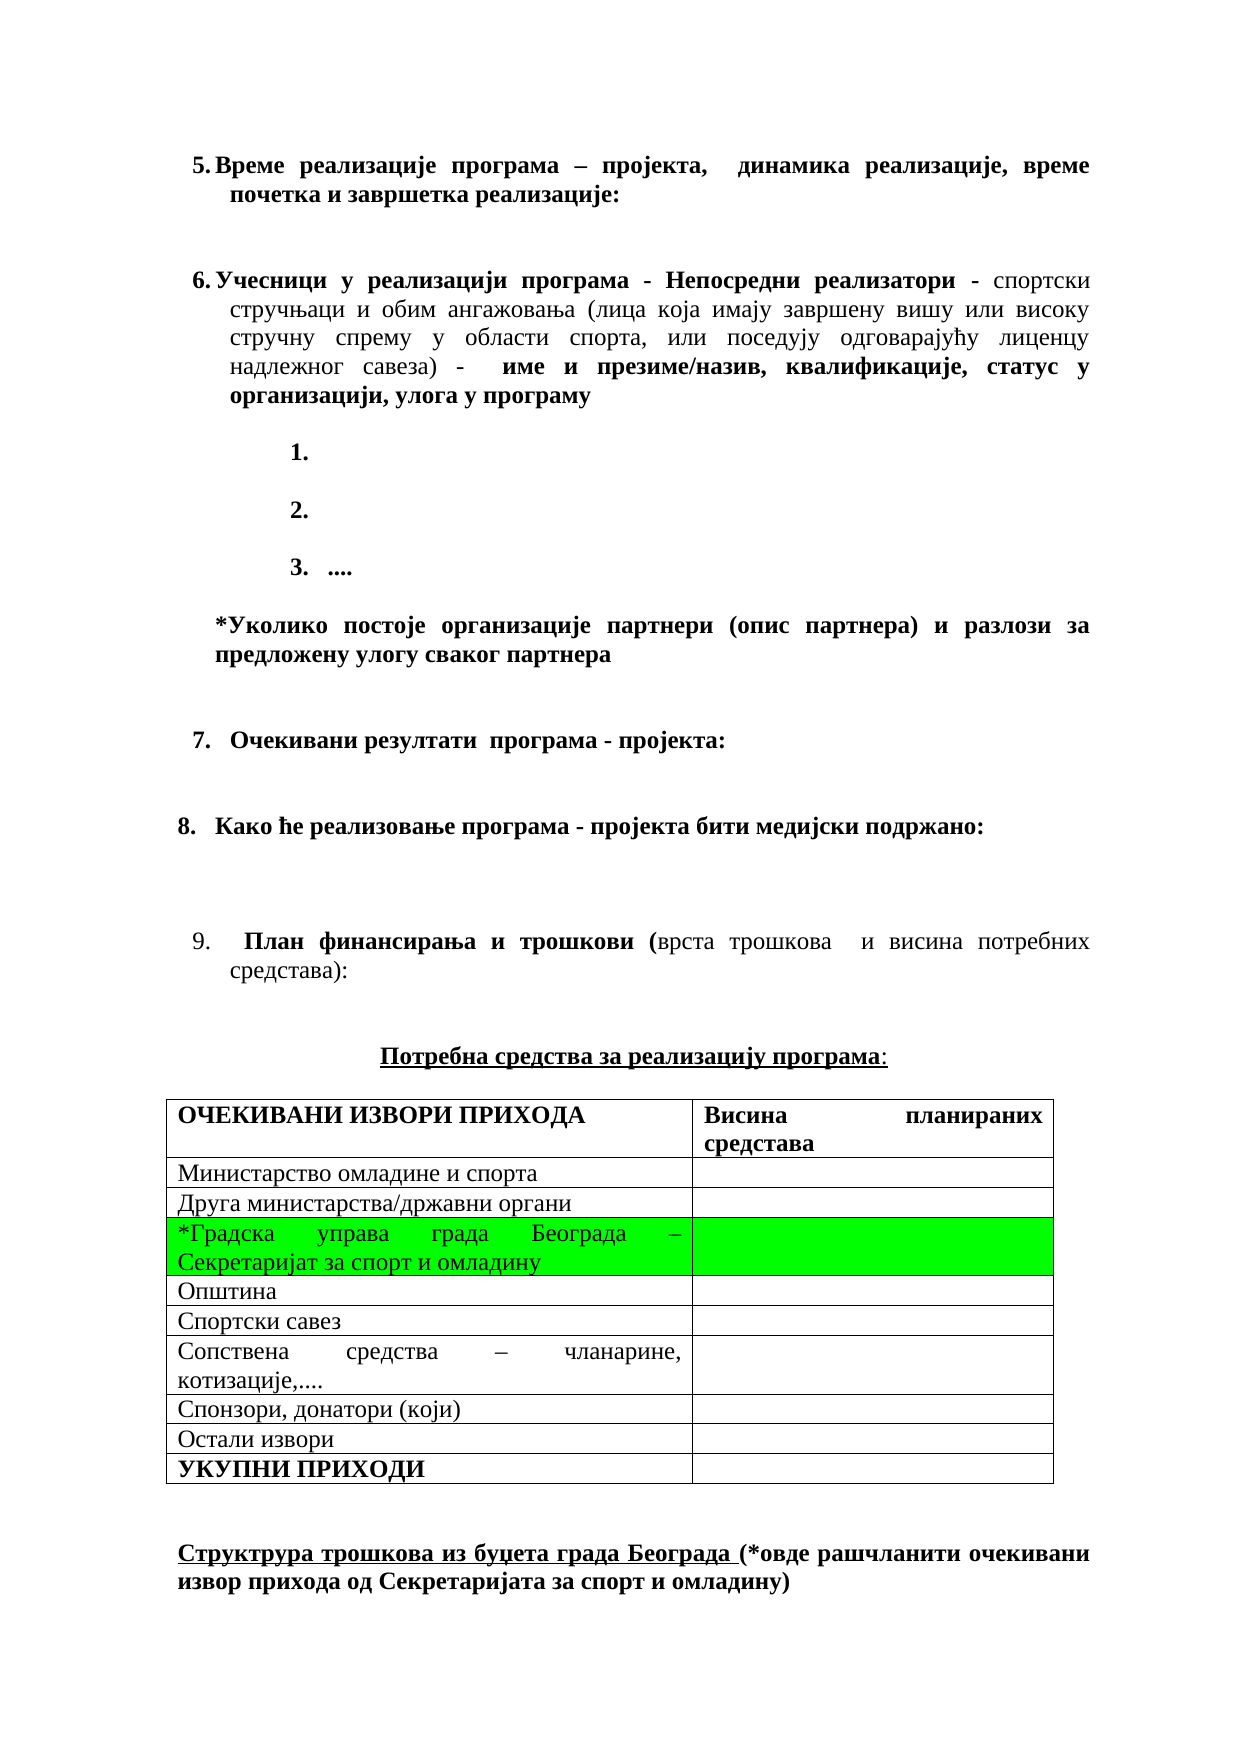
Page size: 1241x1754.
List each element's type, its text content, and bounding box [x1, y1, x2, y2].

list Учесници у реализацији програма - Непосредни реализатори - спортски стручњаци и обим ангажовања (лица која имају завршену вишу или високу стручну спрему у области спорта, или поседују одговарајућу лиценцу надлежног савеза) - име и презиме/назив, квалификације, статус у организацији, улога у програму [192, 265, 1090, 409]
table_cell УКУПНИ ПРИХОДИ [167, 1454, 692, 1483]
table_cell [693, 1276, 1053, 1305]
table_cell [693, 1395, 1053, 1423]
list Како ће реализовање програма - пројекта бити медијски подржано: [177, 811, 1090, 840]
table_cell [693, 1424, 1053, 1453]
table_cell Министарство омладине и спорта [167, 1158, 692, 1187]
table_cell Сопствена средства – чланарине, котизације,.... [167, 1336, 692, 1393]
list .... [290, 552, 1090, 581]
list Очекивани резултати програма - пројекта: [192, 725, 1090, 754]
table_header ОЧЕКИВАНИ ИЗВОРИ ПРИХОДА [167, 1100, 692, 1157]
table_cell [693, 1306, 1053, 1335]
list Време реализације програма – пројекта, динамика реализације, време почетка и завршетка реализације: [192, 150, 1090, 207]
table_cell [693, 1188, 1053, 1217]
table_cell Друга министарства/државни органи [167, 1188, 692, 1217]
table_cell [693, 1454, 1053, 1483]
text Потребна средства за реализацију програма: [177, 1041, 1090, 1070]
text Структрура трошкова из буџета града Београда (*овде рашчланити очекивани извор прихода од Секретаријата за спорт и омладину) [177, 1538, 1090, 1595]
table_cell Општина [167, 1276, 692, 1305]
table_header Висина планираних средстава [693, 1100, 1053, 1157]
table_cell [693, 1158, 1053, 1187]
list План финансирања и трошкови (врста трошкова и висина потребних средстава): [192, 926, 1090, 984]
text *Уколико постоје организације партнери (опис партнера) и разлози за предложену улогу сваког партнера [215, 610, 1090, 667]
table_cell Спортски савез [167, 1306, 692, 1335]
table_cell [693, 1218, 1053, 1275]
table_cell Остали извори [167, 1424, 692, 1453]
table_cell [693, 1336, 1053, 1393]
table_cell *Градска управа града Београда – Секретаријат за спорт и омладину [167, 1218, 692, 1275]
table_cell Спонзори, донатори (који) [167, 1395, 692, 1423]
